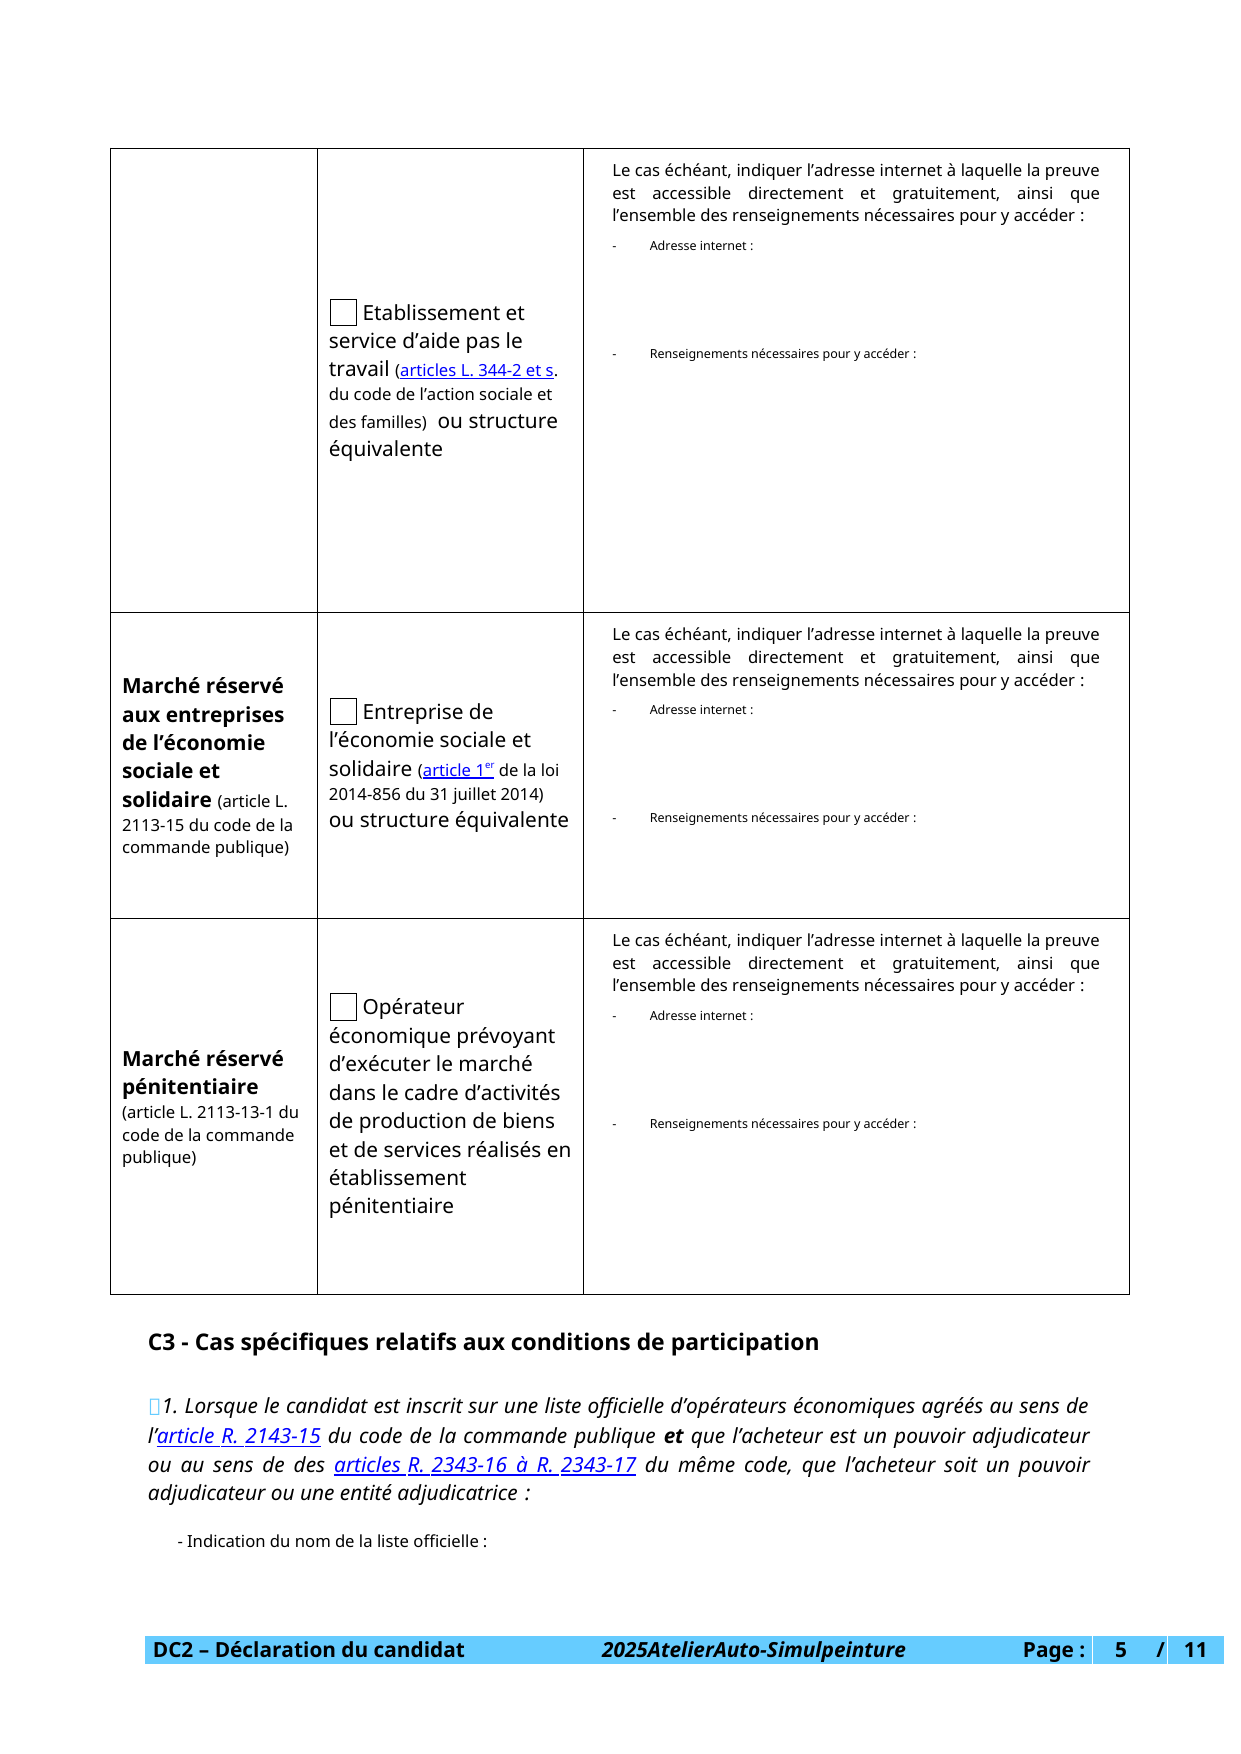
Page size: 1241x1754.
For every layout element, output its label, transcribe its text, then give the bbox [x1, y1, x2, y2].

text 1. Lorsque le candidat est inscrit sur une liste officielle d’opérateurs économiques agréés au sens de l’article R. 2143-15 du code de la commande publique et que l’acheteur est un pouvoir adjudicateur ou au sens de des articles R. 2343-16 à R. 2343-17 du même code, que l’acheteur soit un pouvoir adjudicateur ou une entité adjudicatrice : [148, 1389, 1093, 1507]
table_cell Etablissement et service d’aide pas le travail (articles L. 344-2 et s. du code de l’action sociale et des familles) ou structure équivalente [318, 149, 583, 612]
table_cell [584, 149, 1129, 612]
text - Indication du nom de la liste officielle : [177, 1530, 1093, 1552]
table_cell Marché réservé aux entreprises de l’économie sociale et solidaire (article L. 2113-15 du code de la commande publique) [111, 613, 317, 917]
table_cell Entreprise de l’économie sociale et solidaire (article 1er de la loi 2014-856 du 31 juillet 2014) ou structure équivalente [318, 613, 583, 917]
table_cell Marché réservé pénitentiaire (article L. 2113-13-1 du code de la commande publique) [111, 919, 317, 1294]
table_cell Opérateur économique prévoyant d’exécuter le marché dans le cadre d’activités de production de biens et de services réalisés en établissement pénitentiaire [318, 919, 583, 1294]
text C3 - Cas spécifiques relatifs aux conditions de participation [148, 1326, 1093, 1358]
